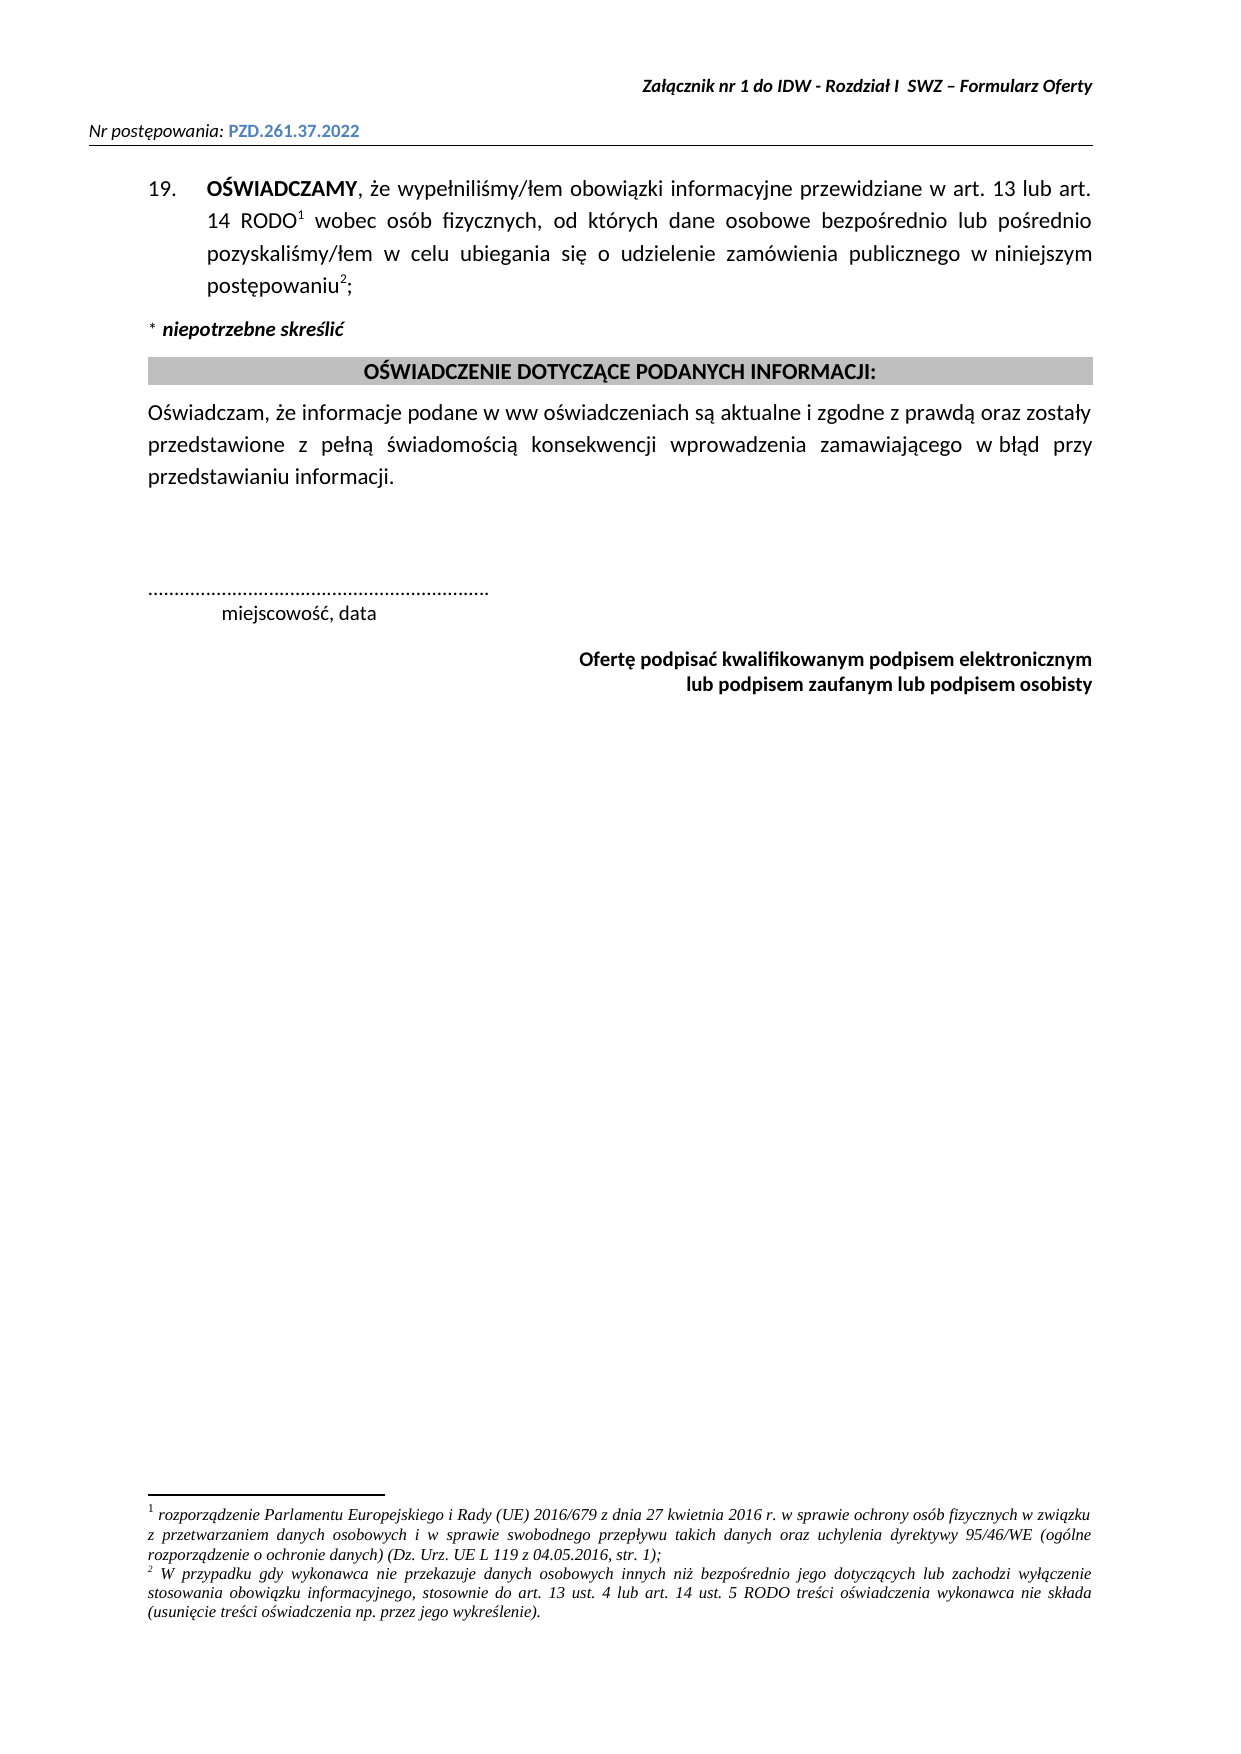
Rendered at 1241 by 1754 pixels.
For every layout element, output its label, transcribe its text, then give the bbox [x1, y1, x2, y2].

text Oświadczam, że informacje podane w ww oświadczeniach są aktualne i zgodne z prawdą oraz zostały przedstawione z pełną świadomością konsekwencji wprowadzenia zamawiającego w błąd przy przedstawianiu informacji. [148, 398, 1093, 490]
text ................................................................. [148, 575, 1093, 600]
text lub podpisem zaufanym lub podpisem osobisty [148, 672, 1093, 697]
text miejscowość, data [185, 600, 1093, 626]
text * niepotrzebne skreślić [148, 316, 1093, 341]
text OŚWIADCZENIE DOTYCZĄCE PODANYCH INFORMACJI: [148, 357, 1093, 385]
text Ofertę podpisać kwalifikowanym podpisem elektronicznym [148, 646, 1093, 672]
list OŚWIADCZAMY, że wypełniliśmy/łem obowiązki informacyjne przewidziane w art. 13 lub art. 14 RODO wobec osób fizycznych, od których dane osobowe bezpośrednio lub pośrednio pozyskaliśmy/łem w celu ubiegania się o udzielenie zamówienia publicznego w niniejszym postępowaniu2; [148, 174, 1093, 299]
